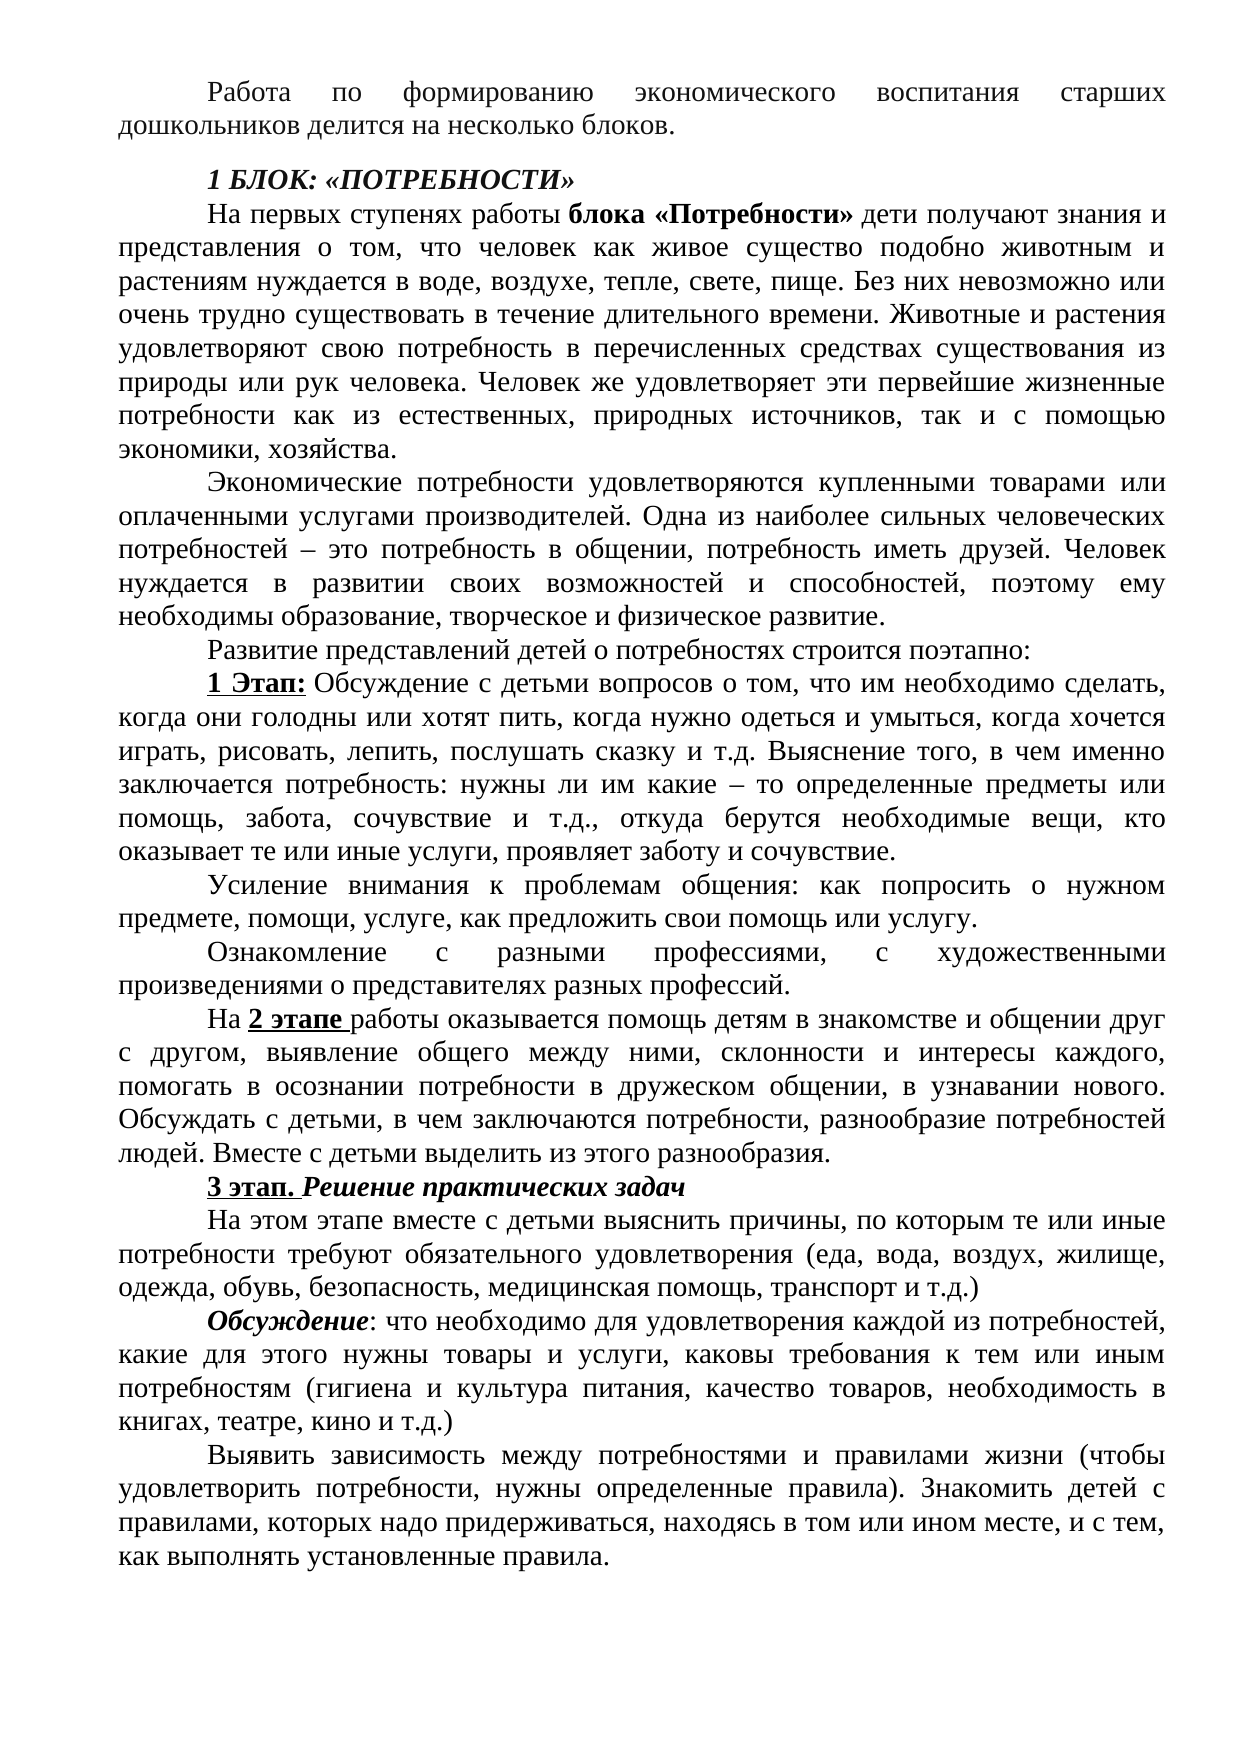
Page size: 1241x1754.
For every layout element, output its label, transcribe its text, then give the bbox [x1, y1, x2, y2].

text 1 БЛОК: «ПОТРЕБНОСТИ» [118, 162, 1167, 196]
text Развитие представлений детей о потребностях строится поэтапно: [118, 632, 1167, 666]
text Обсуждение: что необходимо для удовлетворения каждой из потребностей, какие для этого нужны товары и услуги, каковы требования к тем или иным потребностям (гигиена и культура питания, качество товаров, необходимость в книгах, театре, кино и т.д.) [118, 1303, 1167, 1437]
text На этом этапе вместе с детьми выяснить причины, по которым те или иные потребности требуют обязательного удовлетворения (еда, вода, воздух, жилище, одежда, обувь, безопасность, медицинская помощь, транспорт и т.д.) [118, 1202, 1167, 1303]
text Выявить зависимость между потребностями и правилами жизни (чтобы удовлетворить потребности, нужны определенные правила). Знакомить детей с правилами, которых надо придерживаться, находясь в том или ином месте, и с тем, как выполнять установленные правила. [118, 1437, 1167, 1571]
text На 2 этапе работы оказывается помощь детям в знакомстве и общении друг с другом, выявление общего между ними, склонности и интересы каждого, помогать в осознании потребности в дружеском общении, в узнавании нового. Обсуждать с детьми, в чем заключаются потребности, разнообразие потребностей людей. Вместе с детьми выделить из этого разнообразия. [118, 1001, 1167, 1169]
text Усиление внимания к проблемам общения: как попросить о нужном предмете, помощи, услуге, как предложить свои помощь или услугу. [118, 867, 1167, 934]
text Работа по формированию экономического воспитания старших дошкольников делится на несколько блоков. [118, 74, 1167, 141]
text Экономические потребности удовлетворяются купленными товарами или оплаченными услугами производителей. Одна из наиболее сильных человеческих потребностей – это потребность в общении, потребность иметь друзей. Человек нуждается в развитии своих возможностей и способностей, поэтому ему необходимы образование, творческое и физическое развитие. [118, 464, 1167, 632]
text На первых ступенях работы блока «Потребности» дети получают знания и представления о том, что человек как живое существо подобно животным и растениям нуждается в воде, воздухе, тепле, свете, пище. Без них невозможно или очень трудно существовать в течение длительного времени. Животные и растения удовлетворяют свою потребность в перечисленных средствах существования из природы или рук человека. Человек же удовлетворяет эти первейшие жизненные потребности как из естественных, природных источников, так и с помощью экономики, хозяйства. [118, 196, 1167, 464]
text Ознакомление с разными профессиями, с художественными произведениями о представителях разных профессий. [118, 934, 1167, 1001]
text 3 этап. Решение практических задач [118, 1169, 1167, 1202]
text 1 Этап: Обсуждение с детьми вопросов о том, что им необходимо сделать, когда они голодны или хотят пить, когда нужно одеться и умыться, когда хочется играть, рисовать, лепить, послушать сказку и т.д. Выяснение того, в чем именно заключается потребность: нужны ли им какие – то определенные предметы или помощь, забота, сочувствие и т.д., откуда берутся необходимые вещи, кто оказывает те или иные услуги, проявляет заботу и сочувствие. [118, 666, 1167, 867]
